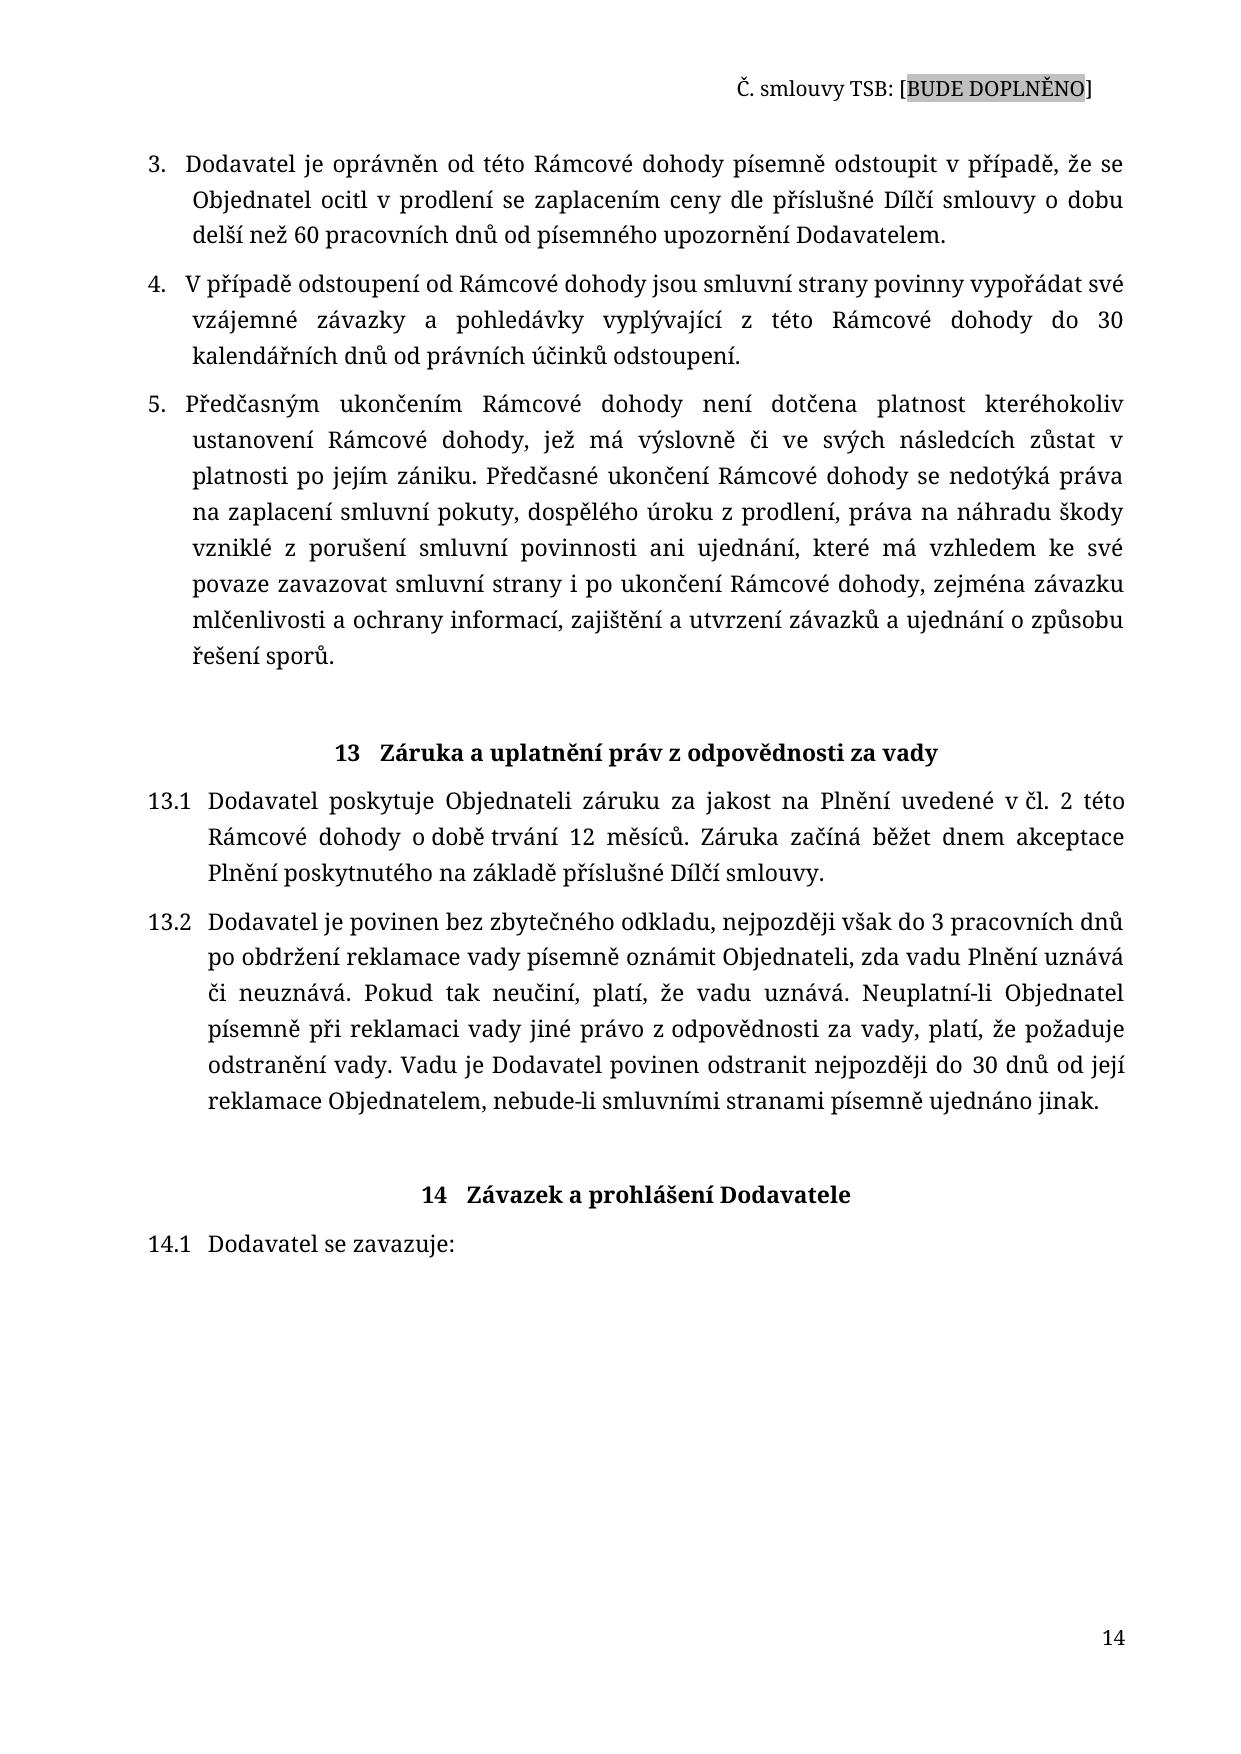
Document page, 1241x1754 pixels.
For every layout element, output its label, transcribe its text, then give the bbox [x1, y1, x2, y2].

list Předčasným ukončením Rámcové dohody není dotčena platnost kteréhokoliv ustanovení Rámcové dohody, jež má výslovně či ve svých následcích zůstat v platnosti po jejím zániku. Předčasné ukončení Rámcové dohody se nedotýká práva na zaplacení smluvní pokuty, dospělého úroku z prodlení, práva na náhradu škody vzniklé z porušení smluvní povinnosti ani ujednání, které má vzhledem ke své povaze zavazovat smluvní strany i po ukončení Rámcové dohody, zejména závazku mlčenlivosti a ochrany informací, zajištění a utvrzení závazků a ujednání o způsobu řešení sporů. [148, 388, 1125, 671]
subtitle Dodavatel se zavazuje: [148, 1227, 1125, 1259]
subtitle Dodavatel poskytuje Objednateli záruku za jakost na Plnění uvedené v čl. 2 této Rámcové dohody o době trvání 12 měsíců. Záruka začíná běžet dnem akceptace Plnění poskytnutého na základě příslušné Dílčí smlouvy. [148, 785, 1125, 888]
subtitle Záruka a uplatnění práv z odpovědnosti za vady [148, 737, 1125, 768]
subtitle Dodavatel je povinen bez zbytečného odkladu, nejpozději však do 3 pracovních dnů po obdržení reklamace vady písemně oznámit Objednateli, zda vadu Plnění uznává či neuznává. Pokud tak neučiní, platí, že vadu uznává. Neuplatní-li Objednatel písemně při reklamaci vady jiné právo z odpovědnosti za vady, platí, že požaduje odstranění vady. Vadu je Dodavatel povinen odstranit nejpozději do 30 dnů od její reklamace Objednatelem, nebude-li smluvními stranami písemně ujednáno jinak. [148, 905, 1125, 1116]
list Dodavatel je oprávněn od této Rámcové dohody písemně odstoupit v případě, že se Objednatel ocitl v prodlení se zaplacením ceny dle příslušné Dílčí smlouvy o dobu delší než 60 pracovních dnů od písemného upozornění Dodavatelem. [148, 148, 1125, 251]
list V případě odstoupení od Rámcové dohody jsou smluvní strany povinny vypořádat své vzájemné závazky a pohledávky vyplývající z této Rámcové dohody do 30 kalendářních dnů od právních účinků odstoupení. [148, 268, 1125, 371]
subtitle Závazek a prohlášení Dodavatele [148, 1179, 1125, 1210]
